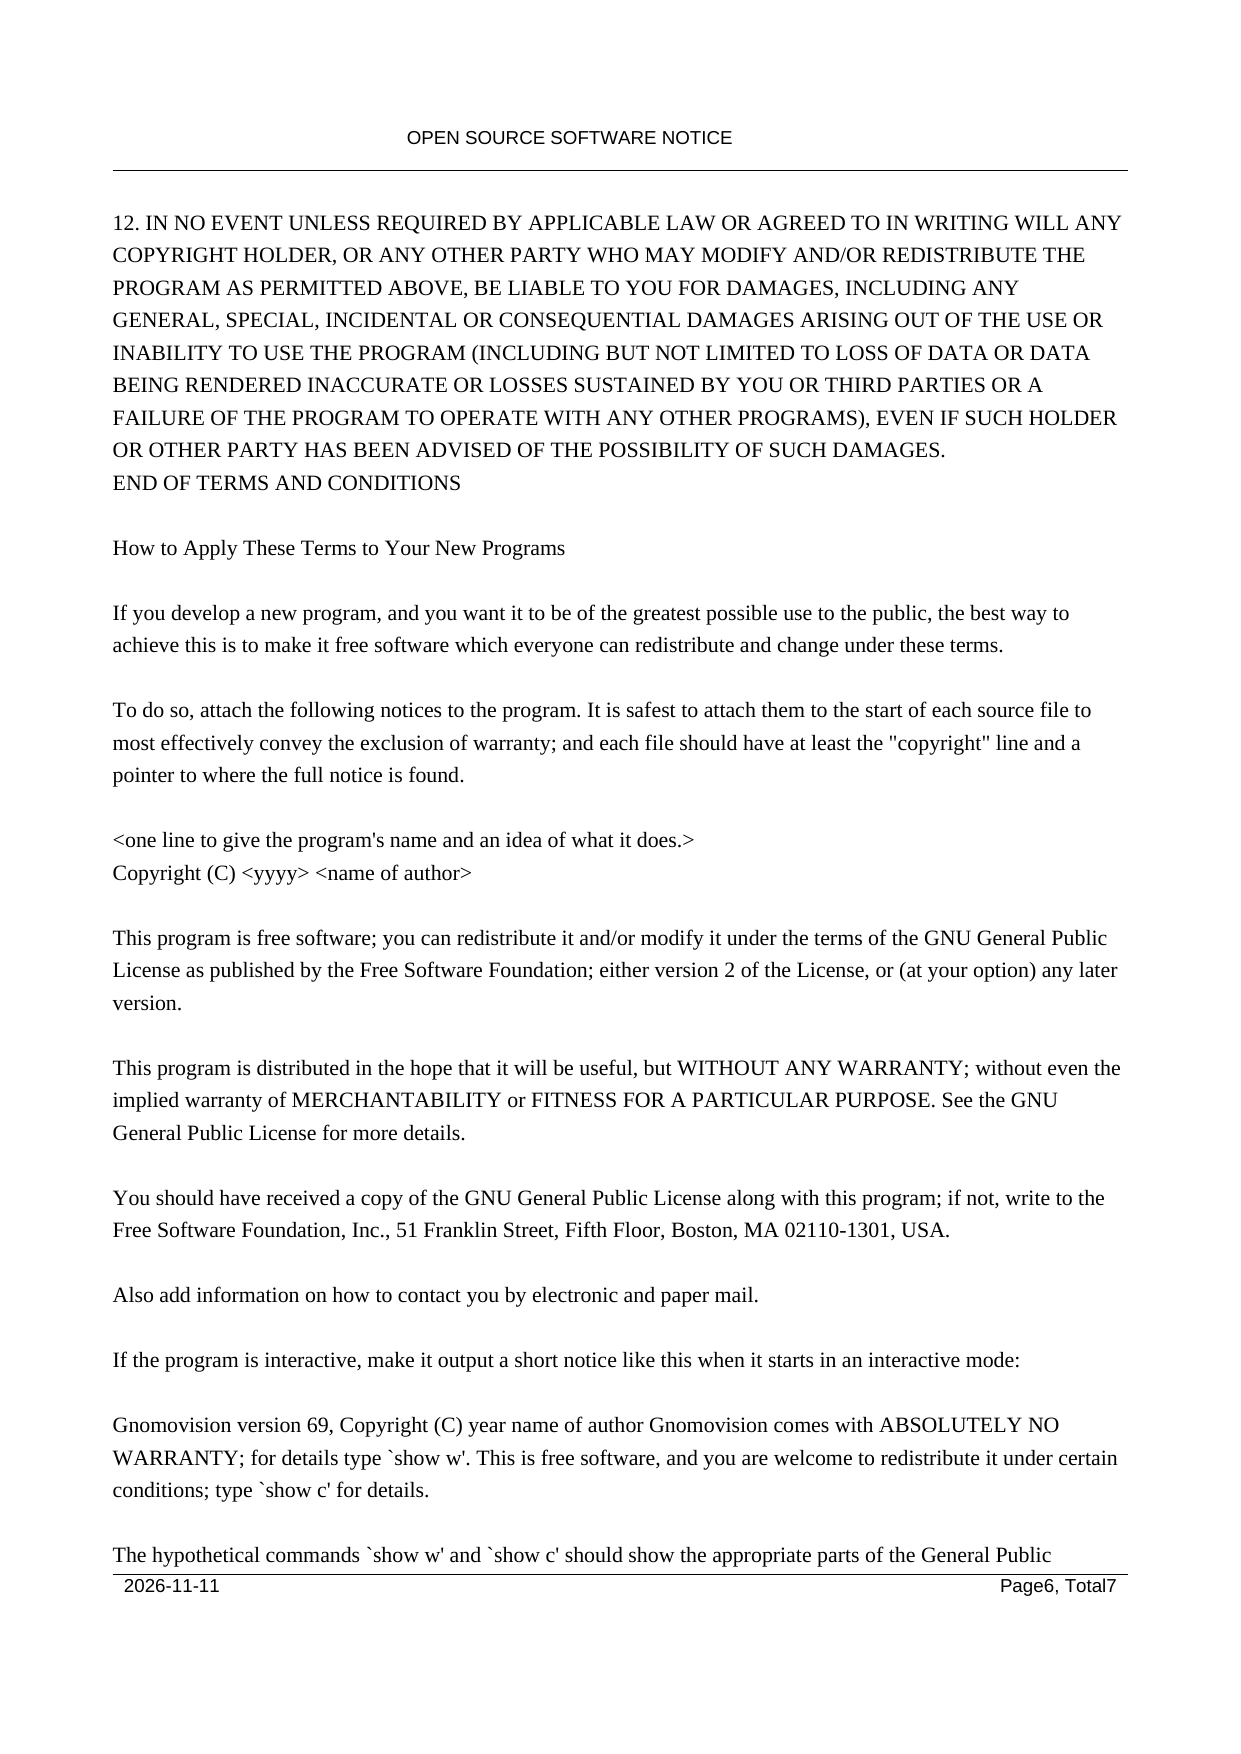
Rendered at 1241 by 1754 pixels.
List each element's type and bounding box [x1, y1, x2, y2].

text [112, 206, 1128, 1571]
